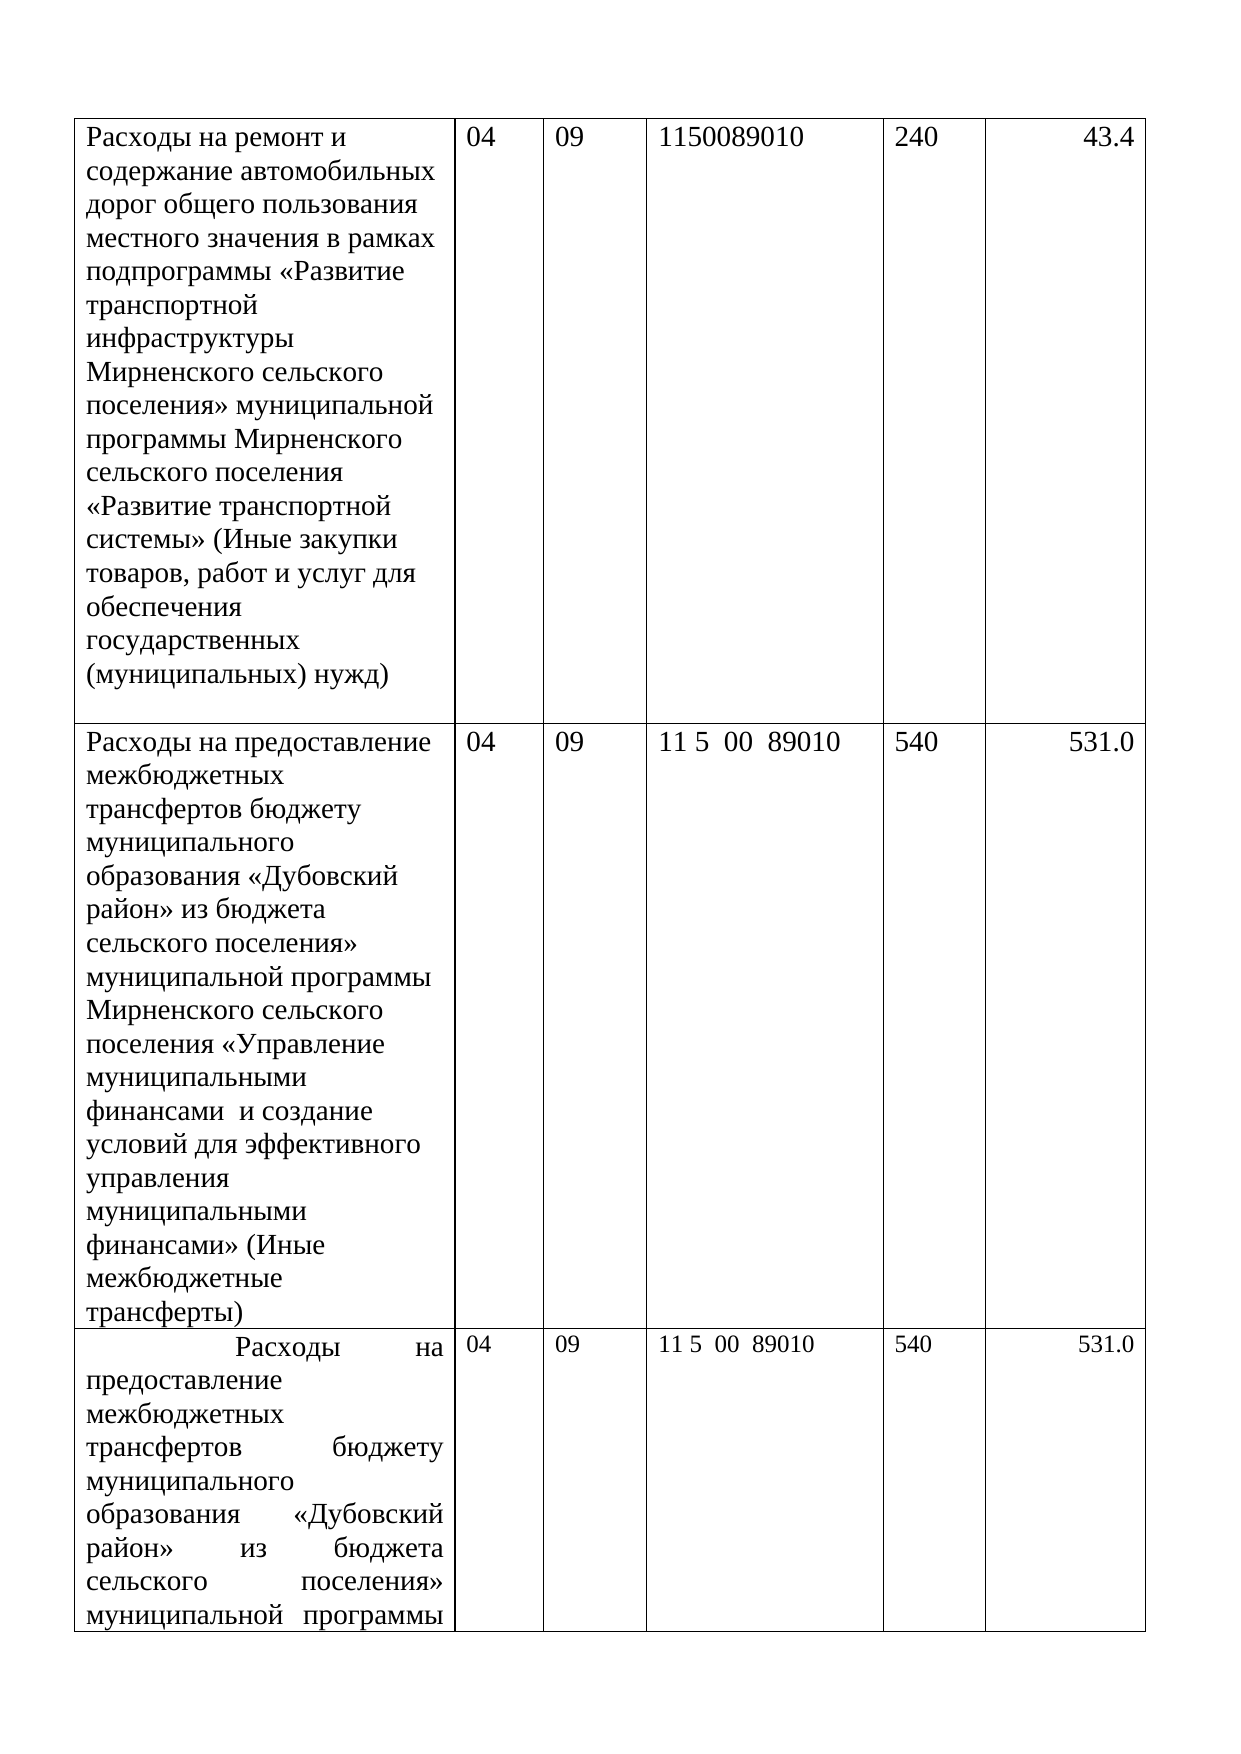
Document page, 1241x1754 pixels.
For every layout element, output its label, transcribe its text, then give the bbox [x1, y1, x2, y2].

table_cell Расходы на предоставление межбюджетных трансфертов бюджету муниципального образования «Дубовский район» из бюджета сельского поселения» муниципальной программы Мирненского сельского поселения «Управление муниципальными финансами и создание условий для эффективного управления муниципальными финансами» (Иные межбюджетные трансферты) [75, 724, 454, 1328]
table_cell 04 [456, 119, 543, 723]
table_cell 09 [544, 1329, 646, 1631]
table_cell 04 [456, 724, 543, 1328]
table_cell 531.0 [986, 1329, 1145, 1631]
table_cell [75, 1329, 454, 1631]
table_cell 240 [884, 119, 985, 723]
table_cell 43.4 [986, 119, 1145, 723]
table_cell 540 [884, 1329, 985, 1631]
table_cell 531.0 [986, 724, 1145, 1328]
table_cell Расходы на ремонт и содержание автомобильных дорог общего пользования местного значения в рамках подпрограммы «Развитие транспортной инфраструктуры Мирненского сельского поселения» муниципальной программы Мирненского сельского поселения «Развитие транспортной системы» (Иные закупки товаров, работ и услуг для обеспечения государственных (муниципальных) нужд) [75, 119, 454, 723]
table_cell 11 5 00 89010 [647, 1329, 883, 1631]
table_cell 09 [544, 724, 646, 1328]
table_cell 09 [544, 119, 646, 723]
table_cell 11 5 00 89010 [647, 724, 883, 1328]
table_cell 540 [884, 724, 985, 1328]
table_cell 04 [456, 1329, 543, 1631]
table_cell 1150089010 [647, 119, 883, 723]
